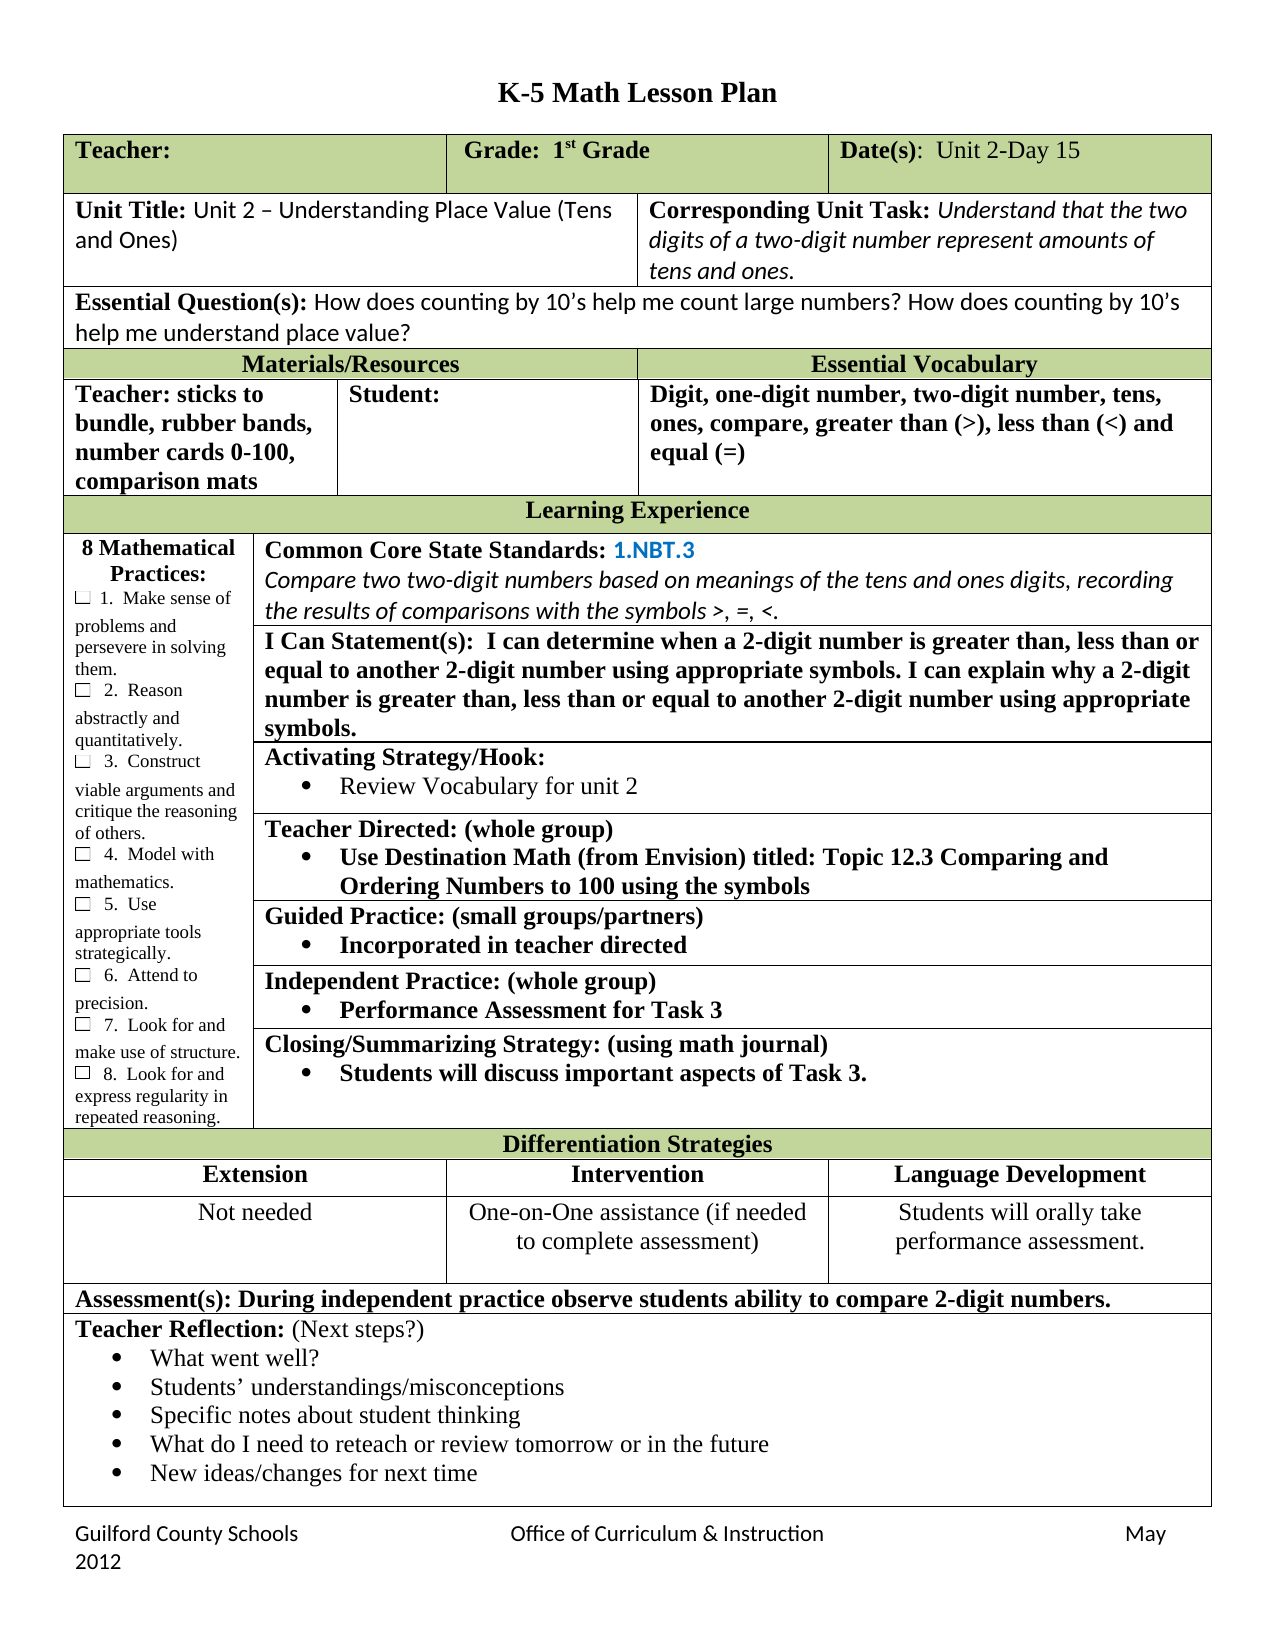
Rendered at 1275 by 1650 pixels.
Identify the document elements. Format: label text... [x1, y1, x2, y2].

table_cell Essential Question(s): How does counting by 10’s help me count large numbers? How does counting by 10’s help me understand place value? [64, 287, 1211, 348]
table_cell I Can Statement(s): I can determine when a 2-digit number is greater than, less than or equal to another 2-digit number using appropriate symbols. I can explain why a 2-digit number is greater than, less than or equal to another 2-digit number using appropriate symbols. [254, 626, 1211, 741]
table_cell Materials/Resources [64, 349, 637, 378]
picture [75, 1017, 91, 1031]
table_cell Common Core State Standards: 1.NBT.3 Compare two two-digit numbers based on meanings of the tens and ones digits, recording the results of comparisons with the symbols >, =, <. [254, 534, 1211, 625]
picture [75, 968, 91, 982]
table_cell Digit, one-digit number, two-digit number, tens, ones, compare, greater than (>), less than (<) and equal (=) [639, 380, 1211, 494]
table_cell Not needed [64, 1197, 446, 1283]
table_cell Students will orally take performance assessment. [829, 1197, 1211, 1283]
picture [75, 591, 91, 604]
picture [75, 683, 91, 697]
table_cell Student: [338, 380, 638, 494]
table_cell 8 Mathematical Practices: 1. Make sense of problems and persevere in solving them. 2. Reason abstractly and quantitatively. 3. Construct viable arguments and critique the reasoning of others. 4. Model with mathematics. 5. Use appropriate tools strategically. 6. Attend to precision. 7. Look for and make use of structure. 8. Look for and express regularity in repeated reasoning. [64, 534, 253, 1128]
table_cell Language Development [829, 1160, 1211, 1196]
table_cell Guided Practice: (small groups/partners) Incorporated in teacher directed [254, 901, 1211, 965]
table_cell Extension [64, 1160, 446, 1196]
table_cell Teacher: sticks to bundle, rubber bands, number cards 0-100, comparison mats [64, 380, 337, 494]
table_header Teacher: [64, 135, 446, 193]
table_cell Activating Strategy/Hook: Review Vocabulary for unit 2 [254, 743, 1211, 813]
table_cell Independent Practice: (whole group) Performance Assessment for Task 3 [254, 966, 1211, 1028]
picture [75, 847, 91, 861]
table_cell Assessment(s): During independent practice observe students ability to compare 2-digit numbers. [64, 1284, 1211, 1313]
table_cell Differentiation Strategies [64, 1129, 1211, 1158]
table_cell Teacher Reflection: (Next steps?) What went well? Students’ understandings/misconceptions Specific notes about student thinking What do I need to reteach or review tomorrow or in the future New ideas/changes for next time [64, 1314, 1211, 1506]
table_cell Essential Vocabulary [638, 349, 1211, 378]
text K-5 Math Lesson Plan [75, 75, 1200, 108]
table_cell Corresponding Unit Task: Understand that the two digits of a two-digit number represent amounts of tens and ones. [638, 194, 1211, 286]
picture [75, 755, 91, 768]
picture [75, 897, 91, 911]
table_header Date(s): Unit 2-Day 15 [829, 135, 1211, 193]
table_cell Closing/Summarizing Strategy: (using math journal) Students will discuss important aspects of Task 3. [254, 1029, 1211, 1128]
table_cell Unit Title: Unit 2 – Understanding Place Value (Tens and Ones) [64, 194, 637, 286]
table_cell Intervention [447, 1160, 828, 1196]
table_cell One-on-One assistance (if needed to complete assessment) [447, 1197, 828, 1283]
table_header Grade: 1st Grade [447, 135, 828, 193]
table_cell Learning Experience [64, 496, 1211, 533]
table_cell Teacher Directed: (whole group) Use Destination Math (from Envision) titled: Topic 12.3 Comparing and Ordering Numbers to 100 using the symbols [254, 814, 1211, 900]
